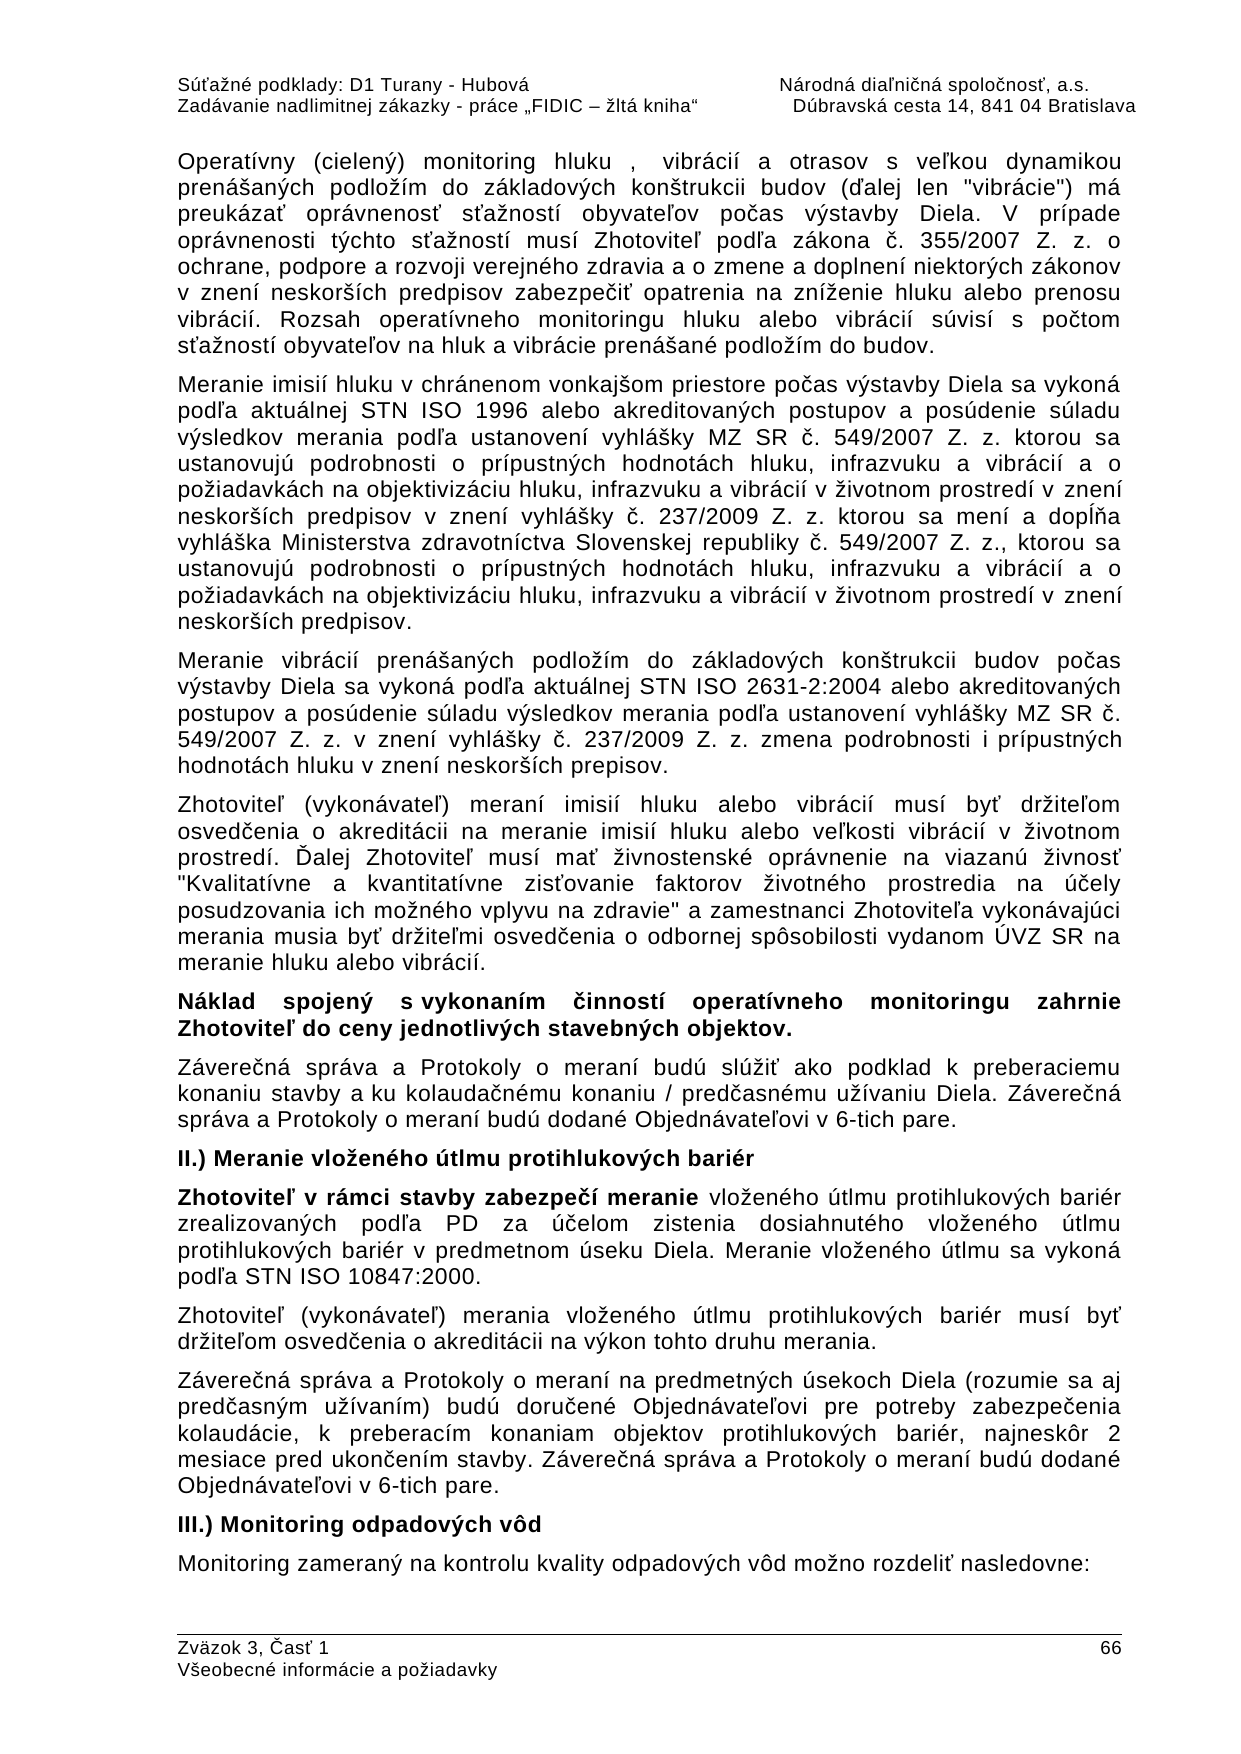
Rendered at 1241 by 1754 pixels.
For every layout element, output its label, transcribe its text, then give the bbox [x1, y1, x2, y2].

text Záverečná správa a Protokoly o meraní budú slúžiť ako podklad k preberaciemu konaniu stavby a ku kolaudačnému konaniu / predčasnému užívaniu Diela. Záverečná správa a Protokoly o meraní budú dodané Objednávateľovi v 6-tich pare. [177, 1053, 1122, 1132]
text Operatívny (cielený) monitoring hluku , vibrácií a otrasov s veľkou dynamikou prenášaných podložím do základových konštrukcii budov (ďalej len "vibrácie") má preukázať oprávnenosť sťažností obyvateľov počas výstavby Diela. V prípade oprávnenosti týchto sťažností musí Zhotoviteľ podľa zákona č. 355/2007 Z. z. o ochrane, podpore a rozvoji verejného zdravia a o zmene a doplnení niektorých zákonov v znení neskorších predpisov zabezpečiť opatrenia na zníženie hluku alebo prenosu vibrácií. Rozsah operatívneho monitoringu hluku alebo vibrácií súvisí s počtom sťažností obyvateľov na hluk a vibrácie prenášané podložím do budov. [177, 148, 1122, 358]
text Zhotoviteľ v rámci stavby zabezpečí meranie vloženého útlmu protihlukových bariér zrealizovaných podľa PD za účelom zistenia dosiahnutého vloženého útlmu protihlukových bariér v predmetnom úseku Diela. Meranie vloženého útlmu sa vykoná podľa STN ISO 10847:2000. [177, 1184, 1122, 1289]
text Monitoring zameraný na kontrolu kvality odpadových vôd možno rozdeliť nasledovne: [177, 1550, 1122, 1576]
text Zhotoviteľ (vykonávateľ) meraní imisií hluku alebo vibrácií musí byť držiteľom osvedčenia o akreditácii na meranie imisií hluku alebo veľkosti vibrácií v životnom prostredí. Ďalej Zhotoviteľ musí mať živnostenské oprávnenie na viazanú živnosť "Kvalitatívne a kvantitatívne zisťovanie faktorov životného prostredia na účely posudzovania ich možného vplyvu na zdravie" a zamestnanci Zhotoviteľa vykonávajúci merania musia byť držiteľmi osvedčenia o odbornej spôsobilosti vydanom ÚVZ SR na meranie hluku alebo vibrácií. [177, 791, 1122, 976]
text Meranie vibrácií prenášaných podložím do základových konštrukcii budov počas výstavby Diela sa vykoná podľa aktuálnej STN ISO 2631-2:2004 alebo akreditovaných postupov a posúdenie súladu výsledkov merania podľa ustanovení vyhlášky MZ SR č. 549/2007 Z. z. v znení vyhlášky č. 237/2009 Z. z. zmena podrobnosti i prípustných hodnotách hluku v znení neskorších prepisov. [177, 647, 1122, 779]
text III.) Monitoring odpadových vôd [177, 1511, 1122, 1538]
text Zhotoviteľ (vykonávateľ) merania vloženého útlmu protihlukových bariér musí byť držiteľom osvedčenia o akreditácii na výkon tohto druhu merania. [177, 1302, 1122, 1354]
text II.) Meranie vloženého útlmu protihlukových bariér [177, 1145, 1122, 1171]
text Náklad spojený s vykonaním činností operatívneho monitoringu zahrnie Zhotoviteľ do ceny jednotlivých stavebných objektov. [177, 988, 1122, 1041]
text Meranie imisií hluku v chránenom vonkajšom priestore počas výstavby Diela sa vykoná podľa aktuálnej STN ISO 1996 alebo akreditovaných postupov a posúdenie súladu výsledkov merania podľa ustanovení vyhlášky MZ SR č. 549/2007 Z. z. ktorou sa ustanovujú podrobnosti o prípustných hodnotách hluku, infrazvuku a vibrácií a o požiadavkách na objektivizáciu hluku, infrazvuku a vibrácií v životnom prostredí v znení neskorších predpisov v znení vyhlášky č. 237/2009 Z. z. ktorou sa mení a dopĺňa vyhláška Ministerstva zdravotníctva Slovenskej republiky č. 549/2007 Z. z., ktorou sa ustanovujú podrobnosti o prípustných hodnotách hluku, infrazvuku a vibrácií a o požiadavkách na objektivizáciu hluku, infrazvuku a vibrácií v životnom prostredí v znení neskorších predpisov. [177, 371, 1122, 634]
text Záverečná správa a Protokoly o meraní na predmetných úsekoch Diela (rozumie sa aj predčasným užívaním) budú doručené Objednávateľovi pre potreby zabezpečenia kolaudácie, k preberacím konaniam objektov protihlukových bariér, najneskôr 2 mesiace pred ukončením stavby. Záverečná správa a Protokoly o meraní budú dodané Objednávateľovi v 6-tich pare. [177, 1367, 1122, 1499]
